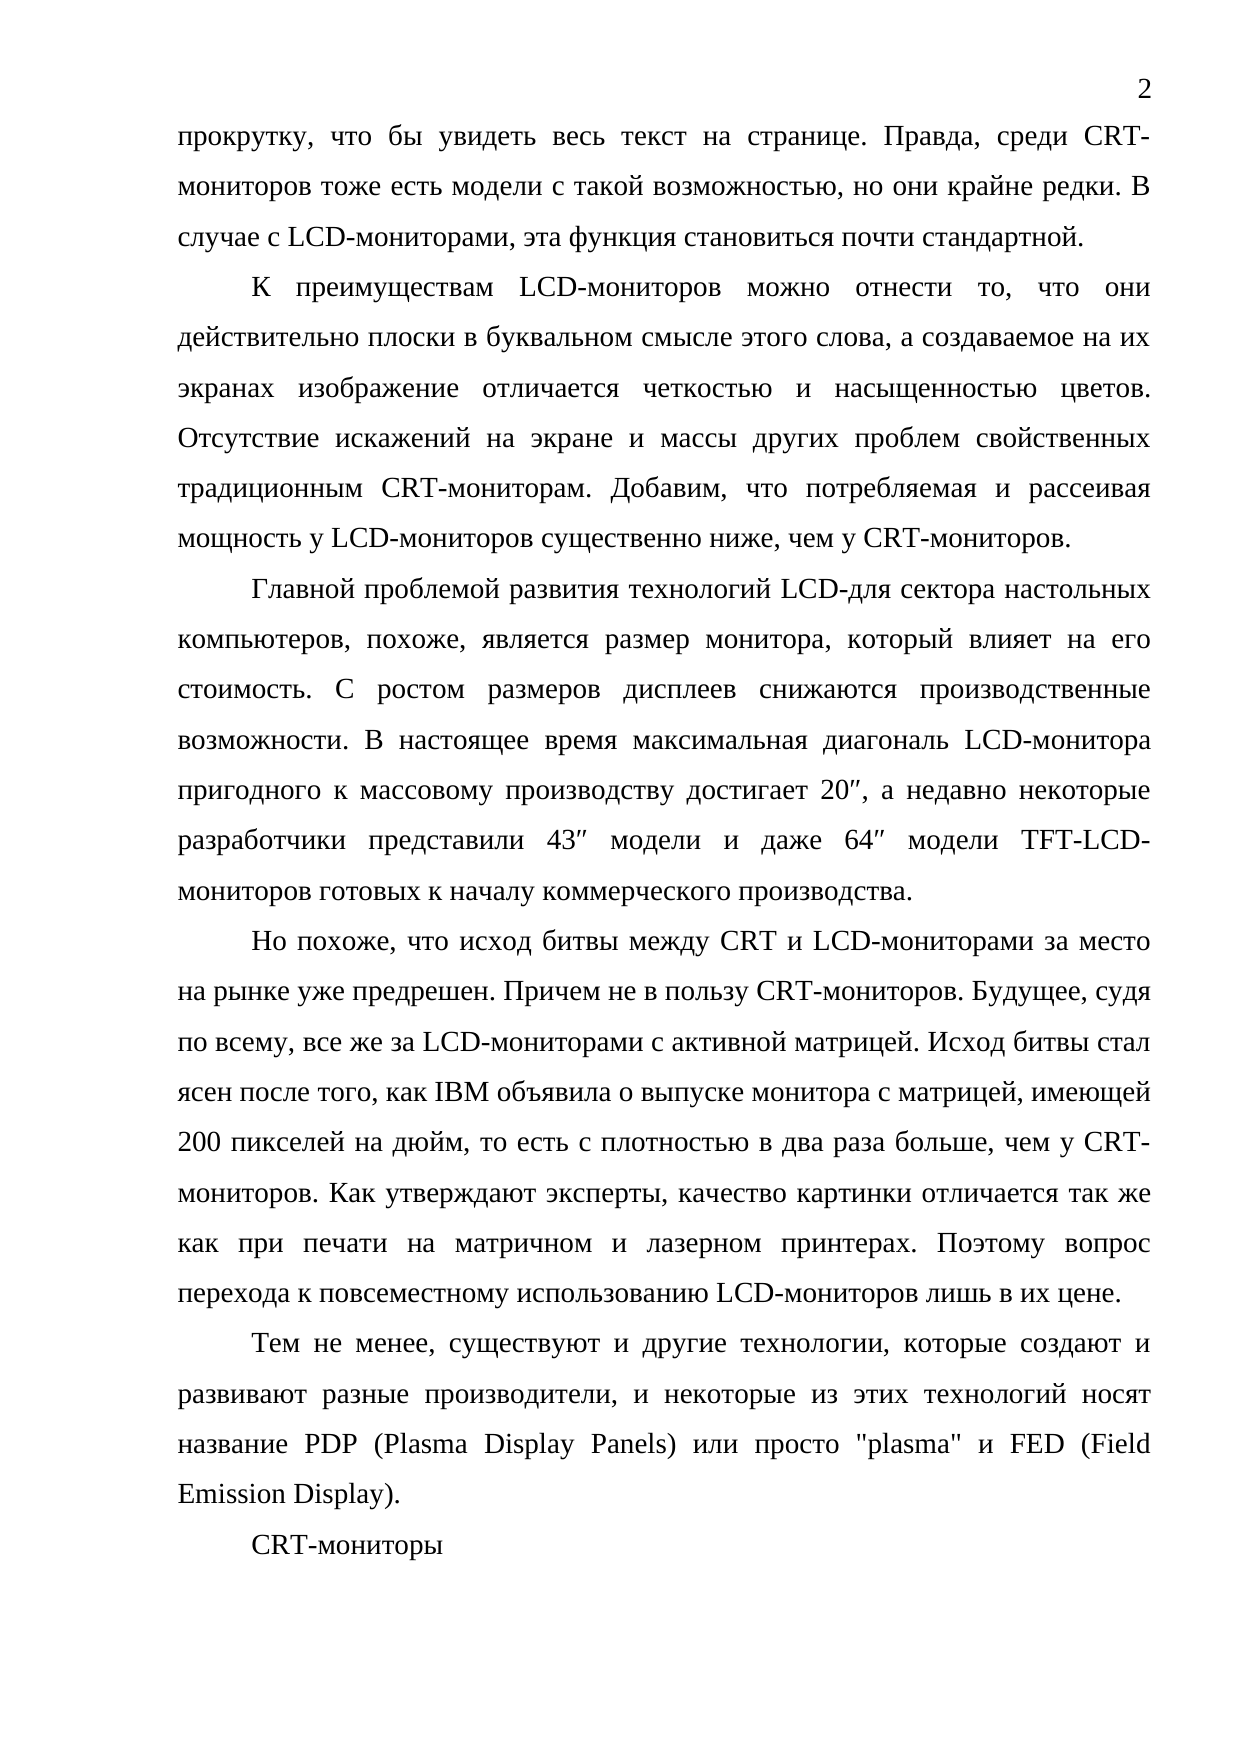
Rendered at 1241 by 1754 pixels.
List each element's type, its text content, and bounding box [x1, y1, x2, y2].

text Главной проблемой развития технологий LCD-для сектора настольных компьютеров, похоже, является размер монитора, который влияет на его стоимость. С ростом размеров дисплеев снижаются производственные возможности. В настоящее время максимальная диагональ LCD-монитора пригодного к массовому производству достигает 20″, а недавно некоторые разработчики представили 43″ модели и даже 64″ модели TFT-LCD-мониторов готовых к началу коммерческого производства. [177, 571, 1152, 906]
text СRT-мониторы [177, 1527, 1152, 1560]
text Но похоже, что исход битвы между CRT и LCD-мониторами за место на рынке уже предрешен. Причем не в пользу CRT-мониторов. Будущее, судя по всему, все же за LCD-мониторами с активной матрицей. Исход битвы стал ясен после того, как IBM объявила о выпуске монитора с матрицей, имеющей 200 пикселей на дюйм, то есть с плотностью в два раза больше, чем у CRT-мониторов. Как утверждают эксперты, качество картинки отличается так же как при печати на матричном и лазерном принтерах. Поэтому вопрос перехода к повсеместному использованию LCD-мониторов лишь в их цене. [177, 923, 1152, 1309]
text Тем не менее, существуют и другие технологии, которые создают и развивают разные производители, и некоторые из этих технологий носят название PDP (Plasma Display Panels) или просто "plasma" и FED (Field Emission Display). [177, 1326, 1152, 1510]
text К преимуществам LCD-мониторов можно отнести то, что они действительно плоски в буквальном смысле этого слова, а создаваемое на их экранах изображение отличается четкостью и насыщенностью цветов. Отсутствие искажений на экране и массы других проблем свойственных традиционным CRT-мониторам. Добавим, что потребляемая и рассеивая мощность у LCD-мониторов существенно ниже, чем у CRT-мониторов. [177, 269, 1152, 554]
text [177, 118, 1152, 252]
